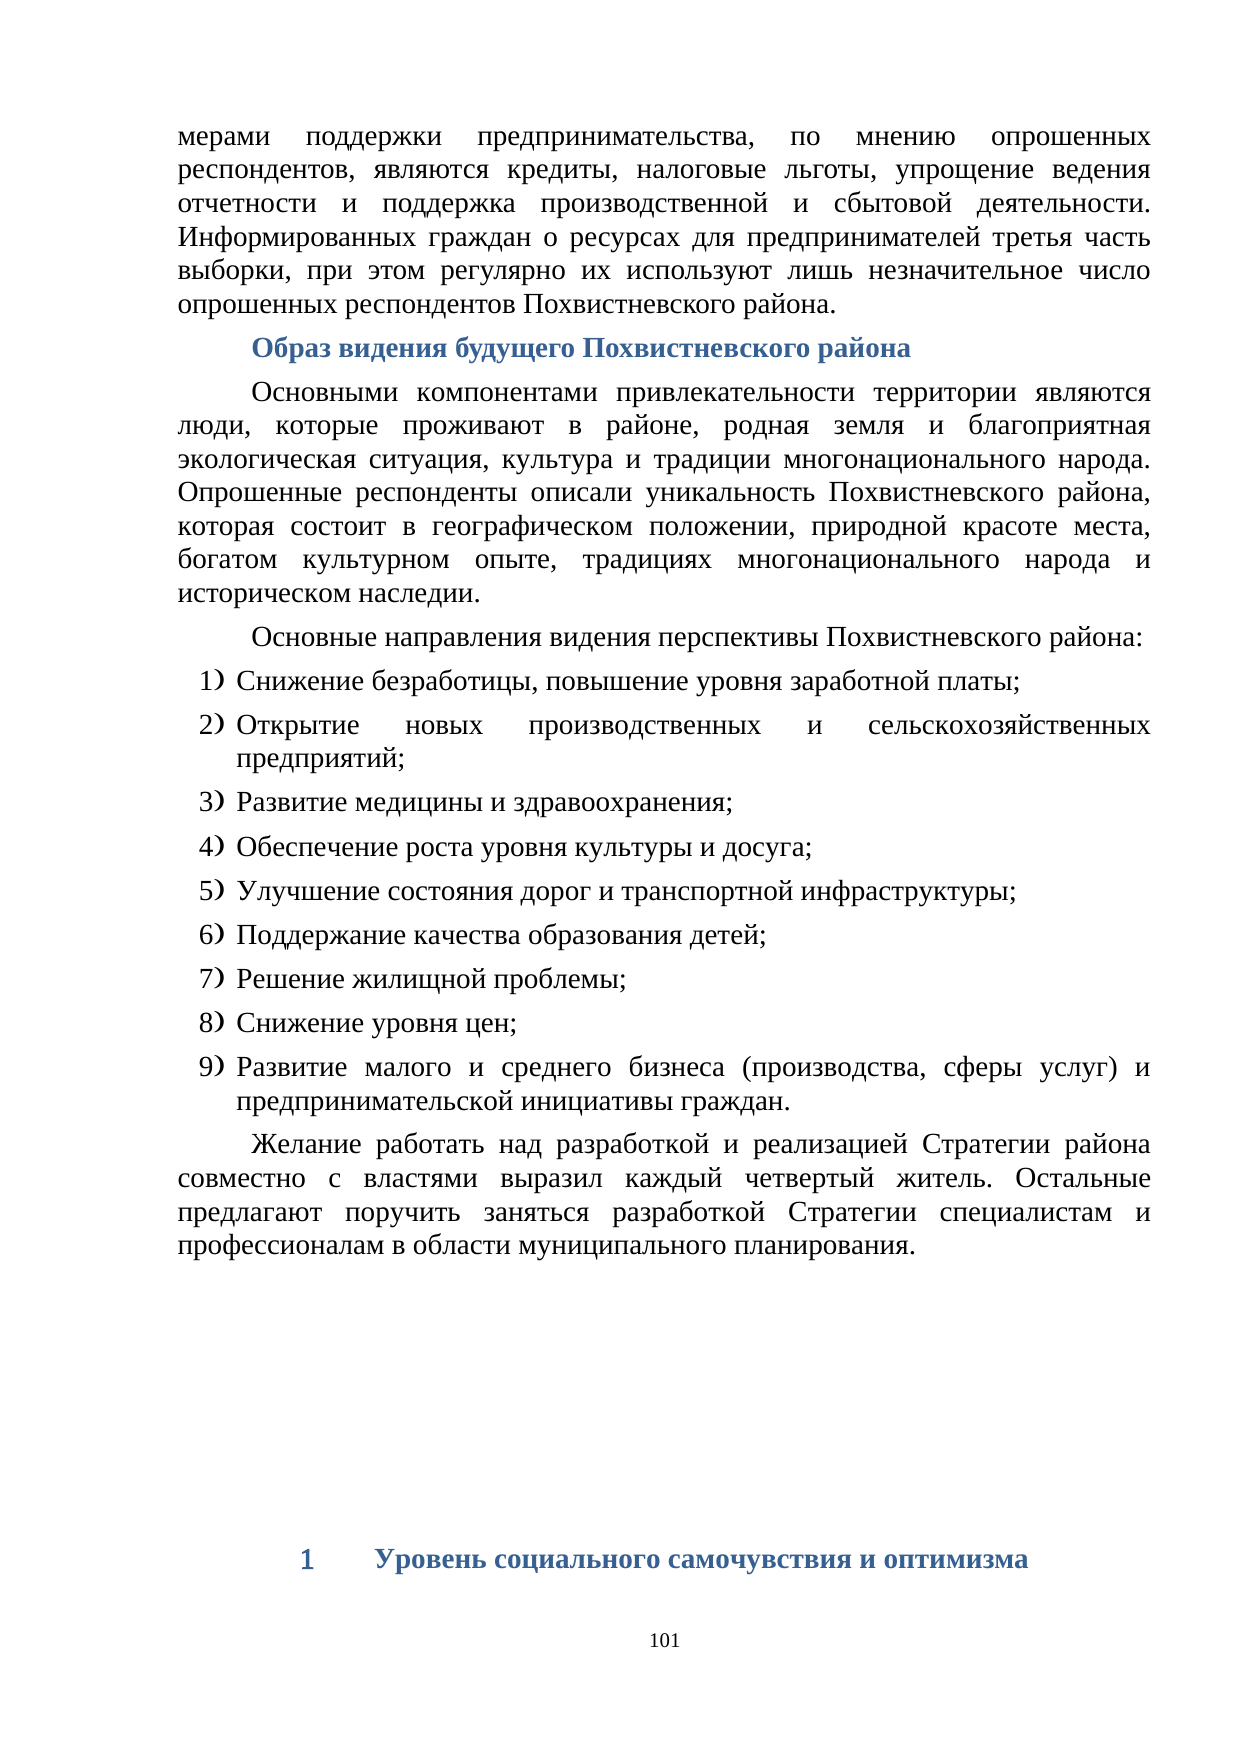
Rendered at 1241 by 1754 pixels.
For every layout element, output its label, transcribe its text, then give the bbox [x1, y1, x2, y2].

text Основные направления видения перспективы Похвистневского района: [177, 619, 1152, 652]
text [177, 118, 1152, 319]
text Образ видения будущего Похвистневского района [177, 330, 1152, 363]
list Снижение уровня цен; [199, 1005, 1152, 1038]
list Улучшение состояния дорог и транспортной инфраструктуры; [199, 873, 1152, 906]
text Желание работать над разработкой и реализацией Стратегии района совместно с властями выразил каждый четвертый житель. Остальные предлагают поручить заняться разработкой Стратегии специалистам и профессионалам в области муниципального планирования. [177, 1127, 1152, 1261]
list Снижение безработицы, повышение уровня заработной платы; [199, 663, 1152, 697]
list Открытие новых производственных и сельскохозяйственных предприятий; [199, 707, 1152, 774]
text Основными компонентами привлекательности территории являются люди, которые проживают в районе, родная земля и благоприятная экологическая ситуация, культура и традиции многонационального народа. Опрошенные респонденты описали уникальность Похвистневского района, которая состоит в географическом положении, природной красоте места, богатом культурном опыте, традициях многонационального народа и историческом наследии. [177, 374, 1152, 608]
list Уровень социального самочувствия и оптимизма [177, 1541, 1152, 1575]
list Обеспечение роста уровня культуры и досуга; [199, 829, 1152, 862]
list Поддержание качества образования детей; [199, 917, 1152, 950]
list Развитие малого и среднего бизнеса (производства, сферы услуг) и предпринимательской инициативы граждан. [199, 1049, 1152, 1116]
list Решение жилищной проблемы; [199, 961, 1152, 994]
list Развитие медицины и здравоохранения; [199, 784, 1152, 818]
